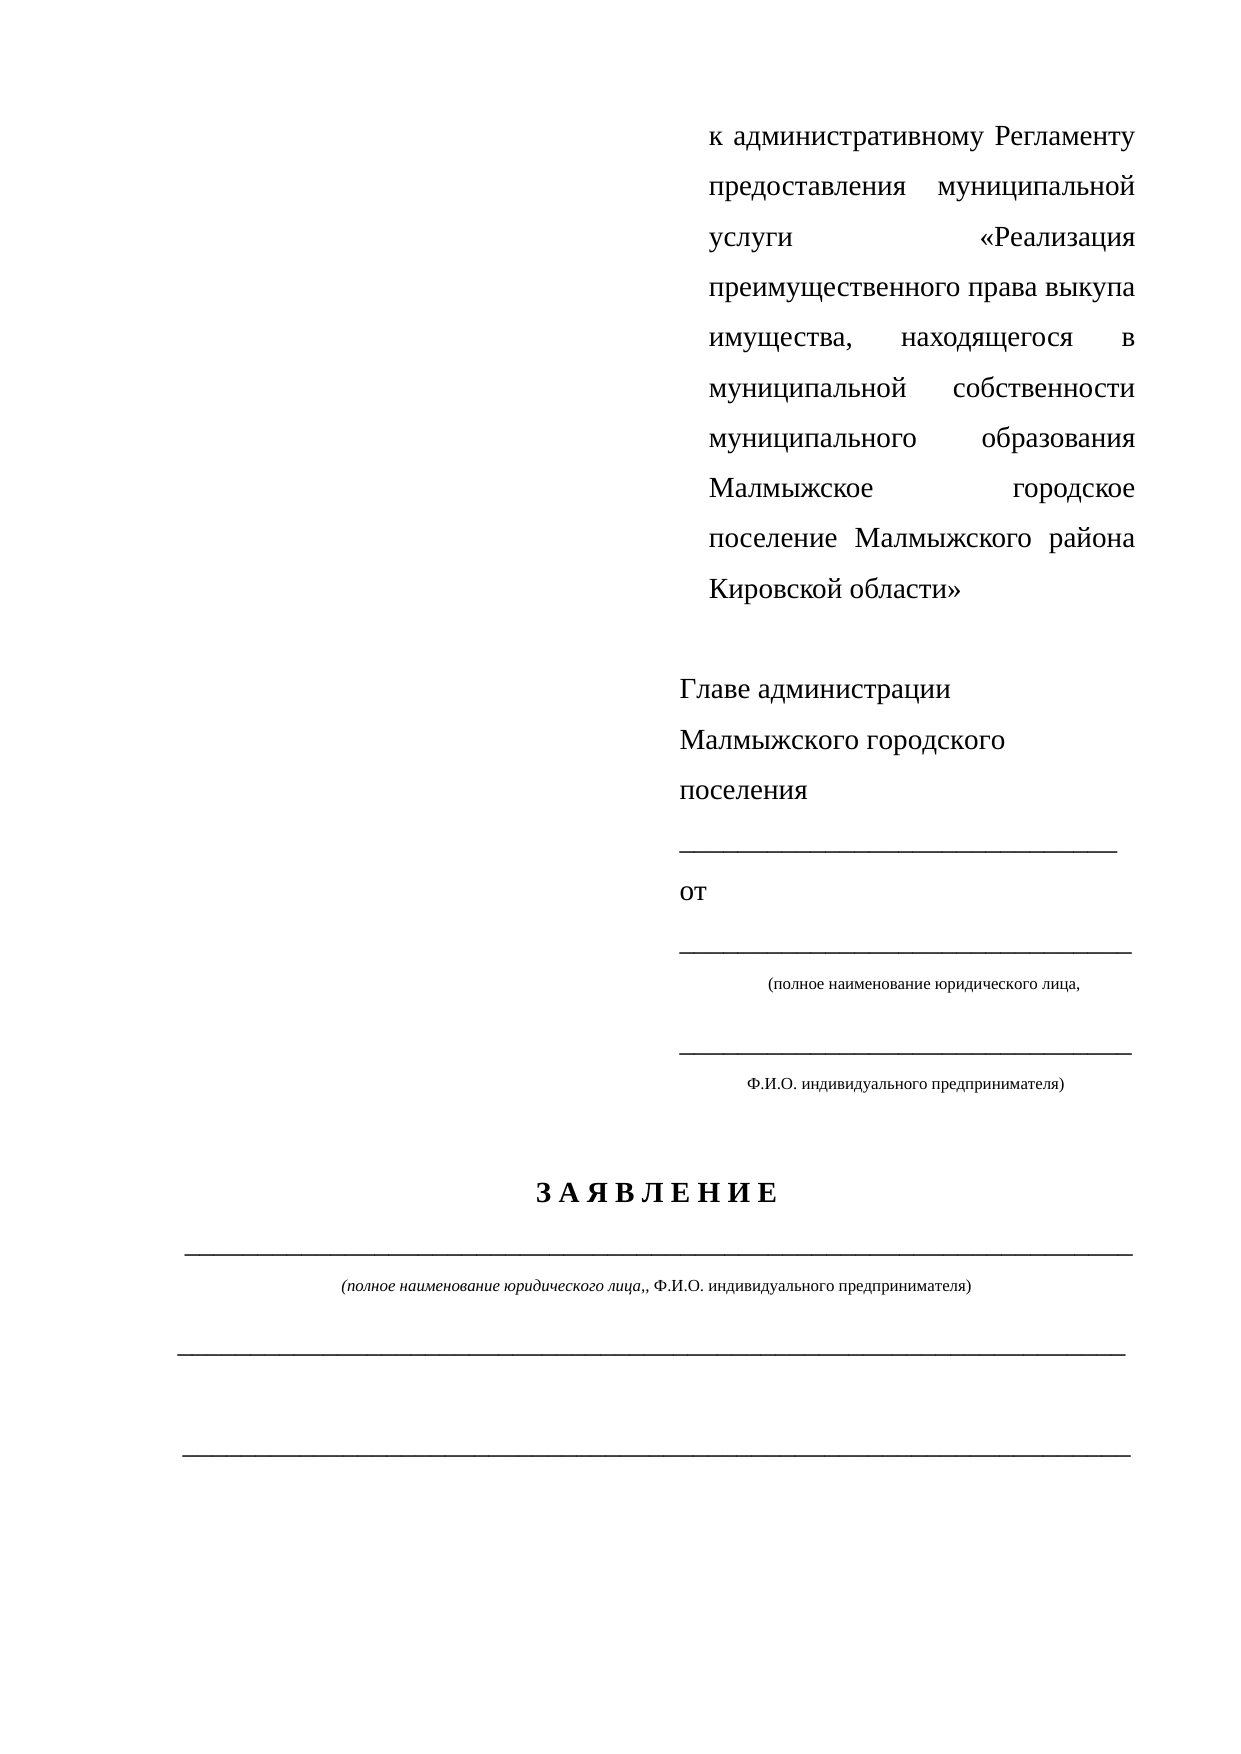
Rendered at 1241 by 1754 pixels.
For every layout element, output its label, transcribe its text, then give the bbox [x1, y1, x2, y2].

text _________________________________________________________________ [177, 1426, 1135, 1460]
title к административному Регламенту предоставления муниципальной услуги «Реализация преимущественного права выкупа имущества, находящегося в муниципальной собственности муниципального образования Малмыжское городское поселение Малмыжского района Кировской области» [709, 118, 1135, 604]
text Главе администрации Малмыжского городского поселения ______________________________ [679, 621, 1135, 856]
text _________________________________________________________________ [177, 1326, 1135, 1359]
text от _______________________________ [679, 873, 1135, 957]
text З А Я В Л Е Н И Е [177, 1175, 1135, 1208]
text (полное наименование юридического лица, [679, 973, 1135, 1007]
text _______________________________ [679, 1024, 1135, 1057]
text (полное наименование юридического лица,, Ф.И.О. индивидуального предпринимателя) [177, 1275, 1135, 1309]
text Ф.И.О. индивидуального предпринимателя) [679, 1074, 1135, 1108]
text _________________________________________________________________ [177, 1225, 1135, 1258]
